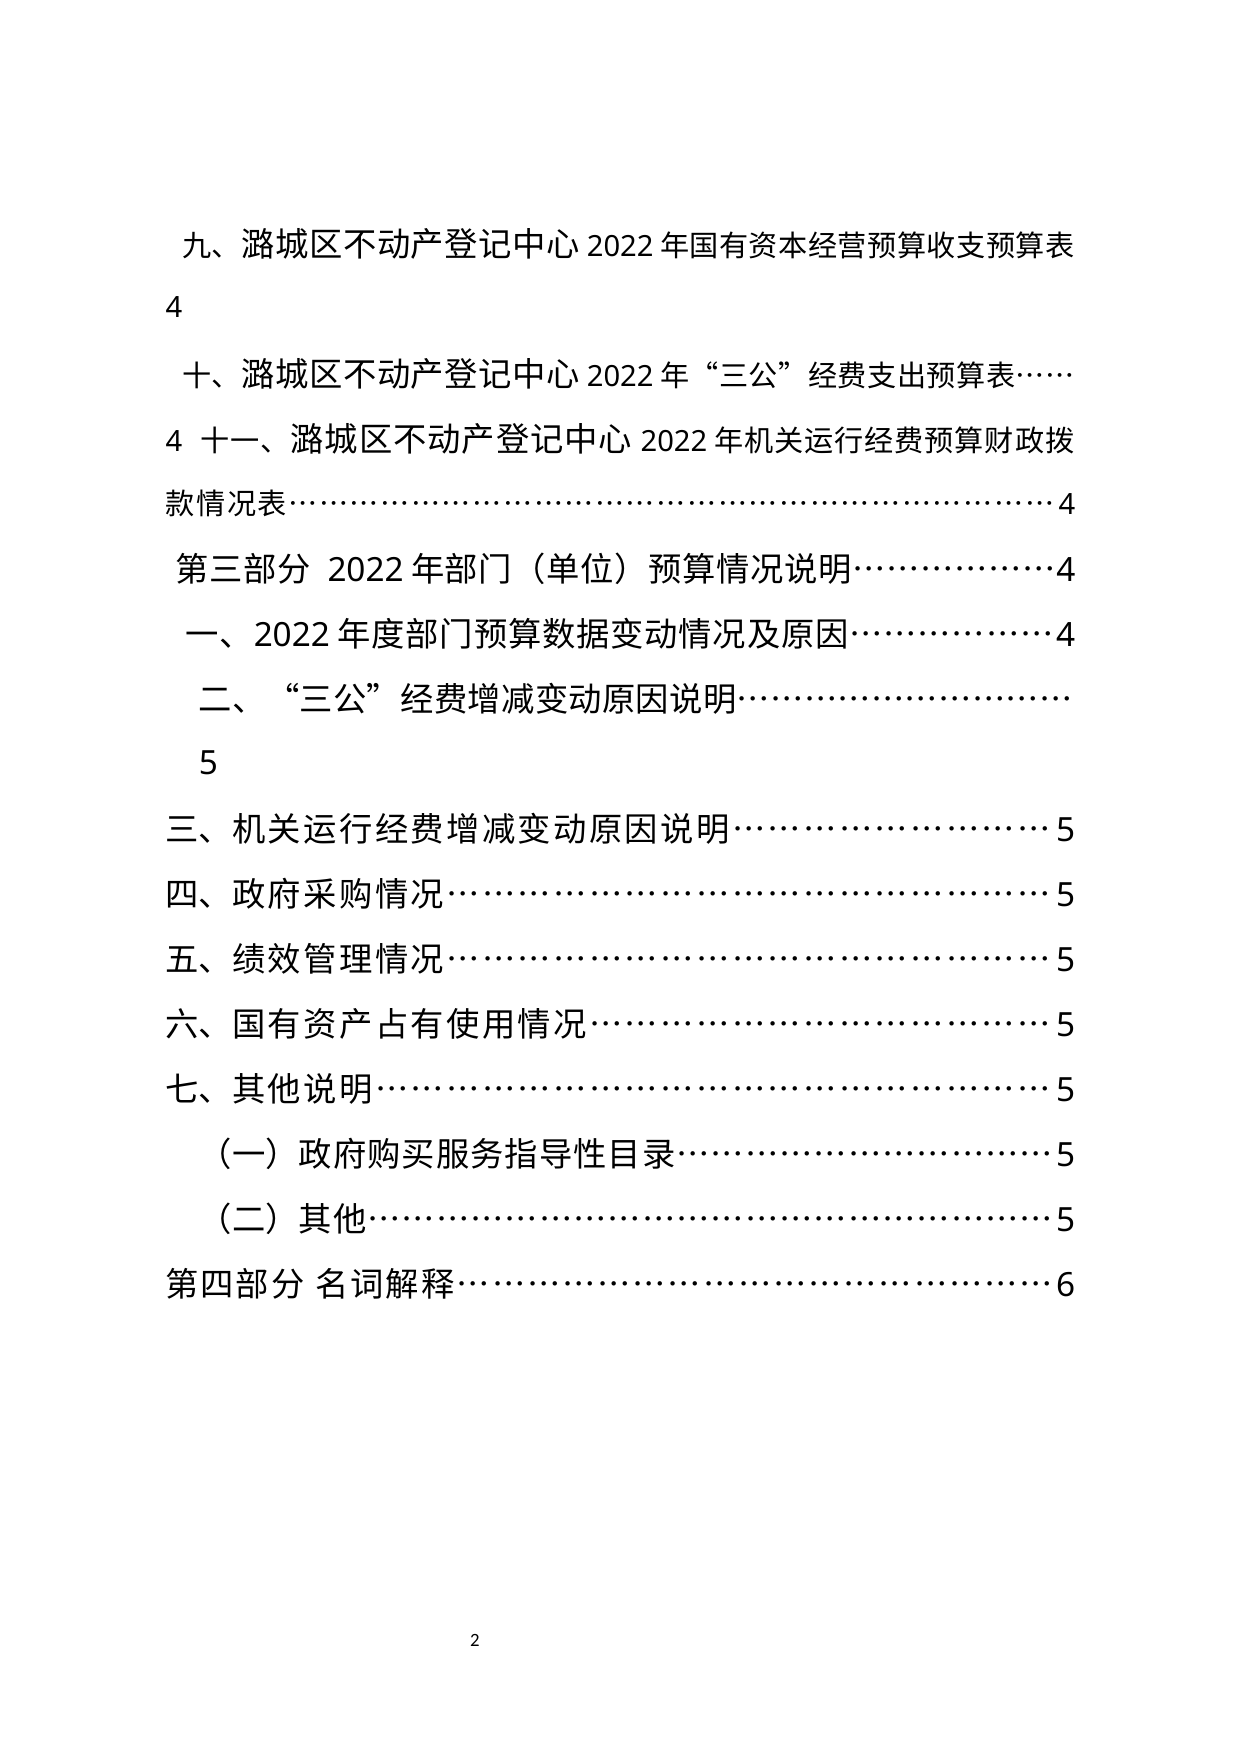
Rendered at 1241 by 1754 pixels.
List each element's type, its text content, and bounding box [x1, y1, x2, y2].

list 机关运行经费增减变动原因说明………………………5 [165, 794, 1075, 859]
list 第四部分 名词解释……………………………………………6 [165, 1249, 1075, 1314]
list 一、2022年度部门预算数据变动情况及原因………………4 [165, 599, 1075, 664]
list 第三部分 2022年部门（单位）预算情况说明………………4 [165, 534, 1075, 599]
list 其他……………………………………………………5 [199, 1184, 1075, 1249]
list 二、“三公”经费增减变动原因说明…………………………5 [199, 664, 1075, 794]
list 政府采购情况……………………………………………5 [165, 859, 1075, 924]
list 十、潞城区不动产登记中心2022年“三公”经费支出预算表……4 十一、潞城区不动产登记中心2022年机关运行经费预算财政拨款情况表…………………………………………………………………4 [165, 339, 1075, 534]
list 绩效管理情况……………………………………………5 [165, 924, 1075, 989]
list 九、潞城区不动产登记中心2022年国有资本经营预算收支预算表4 [165, 209, 1075, 339]
list 国有资产占有使用情况…………………………………5 [165, 989, 1075, 1054]
list 其他说明…………………………………………………5 [165, 1054, 1075, 1119]
list 政府购买服务指导性目录……………………………5 [199, 1119, 1075, 1184]
